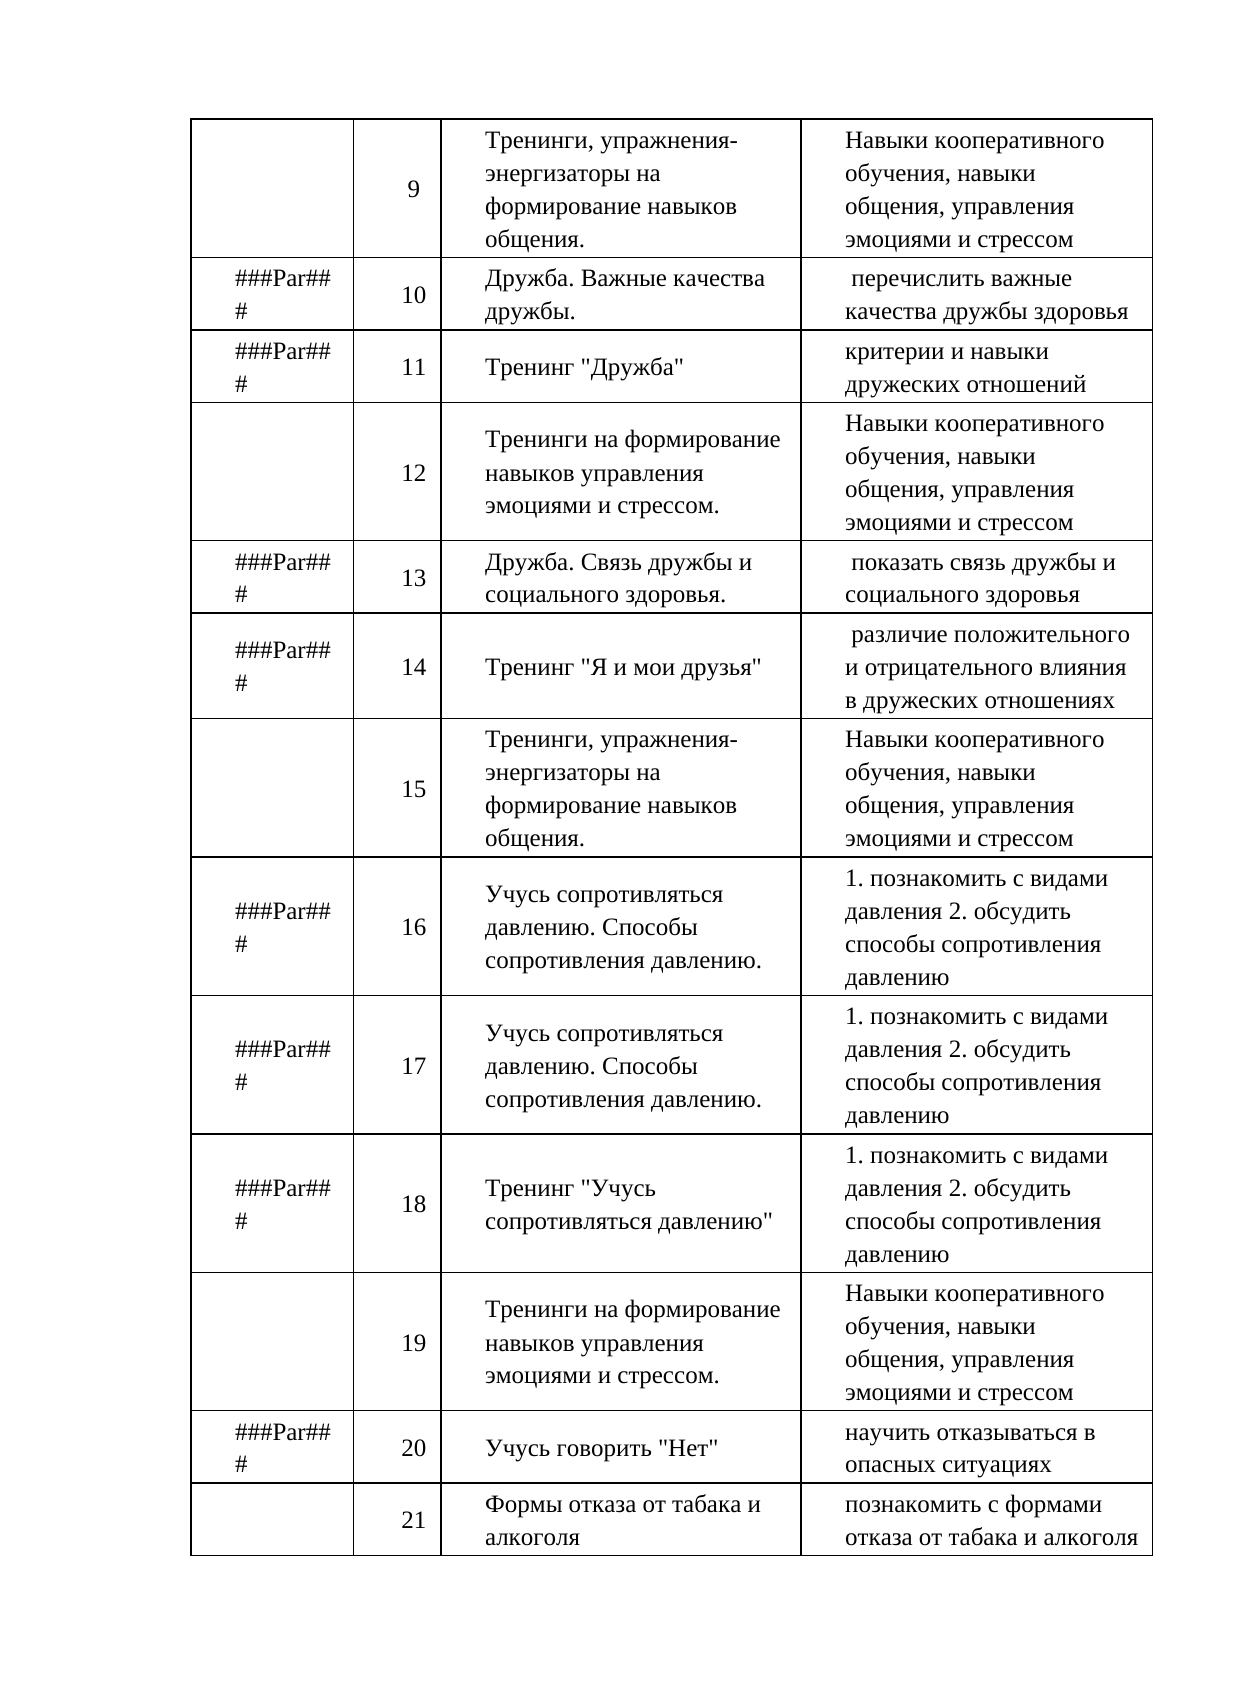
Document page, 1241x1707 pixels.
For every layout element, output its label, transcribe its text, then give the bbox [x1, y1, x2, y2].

table_cell 16 [354, 858, 440, 994]
table_cell Навыки кооперативного обучения, навыки общения, управления эмоциями и стрессом [802, 719, 1152, 856]
table_cell Учусь сопротивляться давлению. Способы сопротивления давлению. [442, 996, 800, 1133]
table_cell различие положительного и отрицательного влияния в дружеских отношениях [802, 614, 1152, 718]
table_cell ###Par### [192, 541, 353, 612]
table_cell 19 [354, 1273, 440, 1410]
table_cell Тренинги, упражнения-энергизаторы на формирование навыков общения. [442, 120, 800, 257]
table_cell [192, 120, 353, 257]
table_cell 20 [354, 1411, 440, 1482]
table_cell ###Par### [192, 858, 353, 994]
table_cell [192, 403, 353, 540]
table_cell Навыки кооперативного обучения, навыки общения, управления эмоциями и стрессом [802, 120, 1152, 257]
table_cell 18 [354, 1135, 440, 1271]
table_cell Тренинги, упражнения-энергизаторы на формирование навыков общения. [442, 719, 800, 856]
table_cell показать связь дружбы и социального здоровья [802, 541, 1152, 612]
table_cell Тренинги на формирование навыков управления эмоциями и стрессом. [442, 403, 800, 540]
table_cell 1. познакомить с видами давления 2. обсудить способы сопротивления давлению [802, 996, 1152, 1133]
table_cell ###Par### [192, 614, 353, 718]
table_cell Учусь сопротивляться давлению. Способы сопротивления давлению. [442, 858, 800, 994]
table_cell 1. познакомить с видами давления 2. обсудить способы сопротивления давлению [802, 1135, 1152, 1271]
table_cell 14 [354, 614, 440, 718]
table_cell ###Par### [192, 1135, 353, 1271]
table_cell 15 [354, 719, 440, 856]
table_cell 11 [354, 331, 440, 401]
table_cell 9 [354, 120, 440, 257]
table_cell критерии и навыки дружеских отношений [802, 331, 1152, 401]
table_cell 21 [354, 1484, 440, 1554]
table_cell Навыки кооперативного обучения, навыки общения, управления эмоциями и стрессом [802, 1273, 1152, 1410]
table_cell научить отказываться в опасных ситуациях [802, 1411, 1152, 1482]
table_cell перечислить важные качества дружбы здоровья [802, 258, 1152, 329]
table_cell 17 [354, 996, 440, 1133]
table_cell [192, 1273, 353, 1410]
table_cell Дружба. Важные качества дружбы. [442, 258, 800, 329]
table_cell Учусь говорить "Нет" [442, 1411, 800, 1482]
table_cell Тренинг "Учусь сопротивляться давлению" [442, 1135, 800, 1271]
table_cell [192, 719, 353, 856]
table_cell ###Par### [192, 258, 353, 329]
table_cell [802, 1484, 1152, 1554]
table_cell ###Par### [192, 996, 353, 1133]
table_cell Тренинги на формирование навыков управления эмоциями и стрессом. [442, 1273, 800, 1410]
table_cell Дружба. Связь дружбы и социального здоровья. [442, 541, 800, 612]
table_cell 13 [354, 541, 440, 612]
table_cell Тренинг "Дружба" [442, 331, 800, 401]
table_cell Навыки кооперативного обучения, навыки общения, управления эмоциями и стрессом [802, 403, 1152, 540]
table_cell ###Par### [192, 1411, 353, 1482]
table_cell 1. познакомить с видами давления 2. обсудить способы сопротивления давлению [802, 858, 1152, 994]
table_cell 12 [354, 403, 440, 540]
table_cell ###Par### [192, 331, 353, 401]
table_cell Формы отказа от табака и алкоголя [442, 1484, 800, 1554]
table_cell [192, 1484, 353, 1554]
table_cell Тренинг "Я и мои друзья" [442, 614, 800, 718]
table_cell 10 [354, 258, 440, 329]
